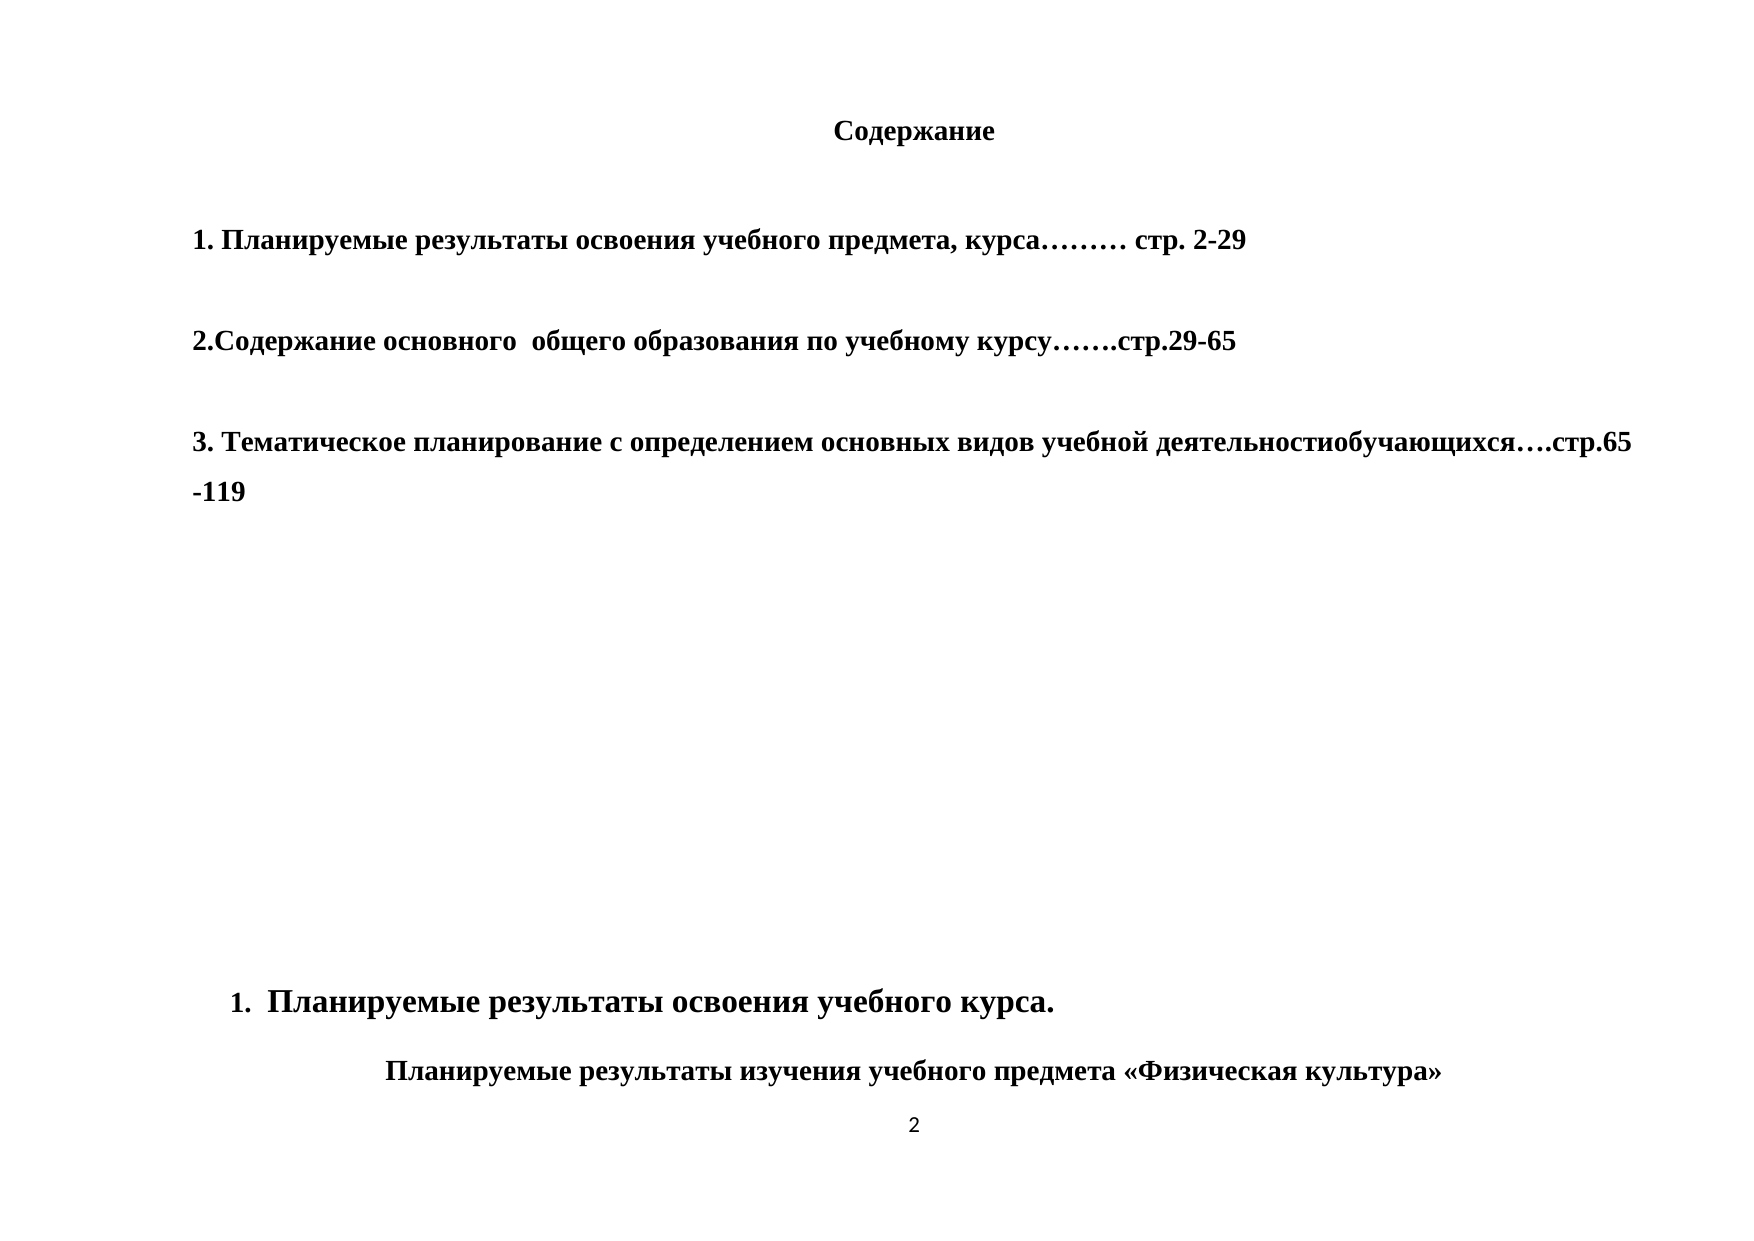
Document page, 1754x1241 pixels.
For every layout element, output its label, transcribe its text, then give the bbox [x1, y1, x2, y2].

text Содержание [192, 113, 1636, 147]
text 3. Тематическое планирование с определением основных видов учебной деятельностиобучающихся….стр.65 -119 [192, 424, 1636, 508]
text Планируемые результаты изучения учебного предмета «Физическая культура» [192, 1053, 1636, 1087]
text 1. Планируемые результаты освоения учебного предмета, курса……… стр. 2-29 [192, 222, 1650, 256]
list Планируемые результаты освоения учебного курса. [229, 981, 1650, 1020]
text 2.Содержание основного общего образования по учебному курсу…….стр.29-65 [192, 323, 1636, 357]
